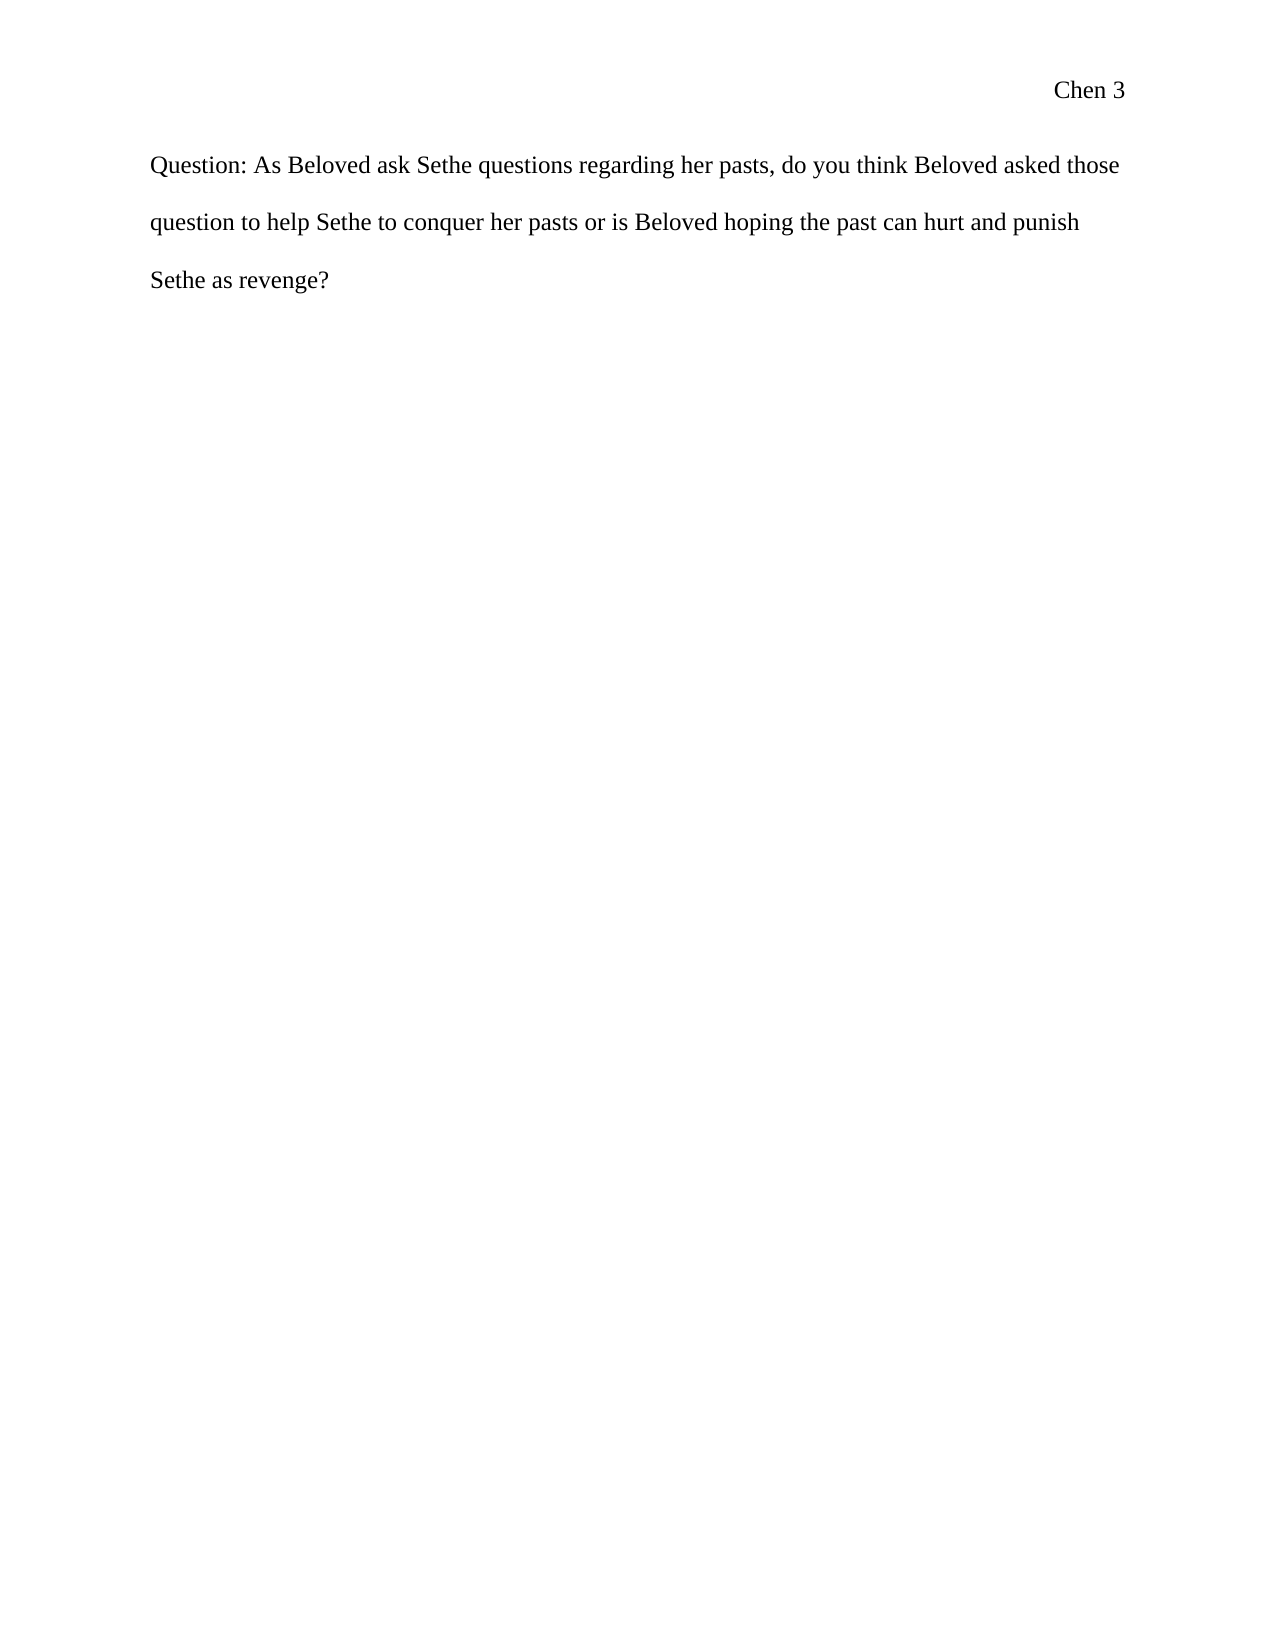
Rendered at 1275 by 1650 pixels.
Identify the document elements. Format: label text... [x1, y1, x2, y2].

text Question: As Beloved ask Sethe questions regarding her pasts, do you think Beloved asked those question to help Sethe to conquer her pasts or is Beloved hoping the past can hurt and punish Sethe as revenge? [150, 150, 1125, 294]
